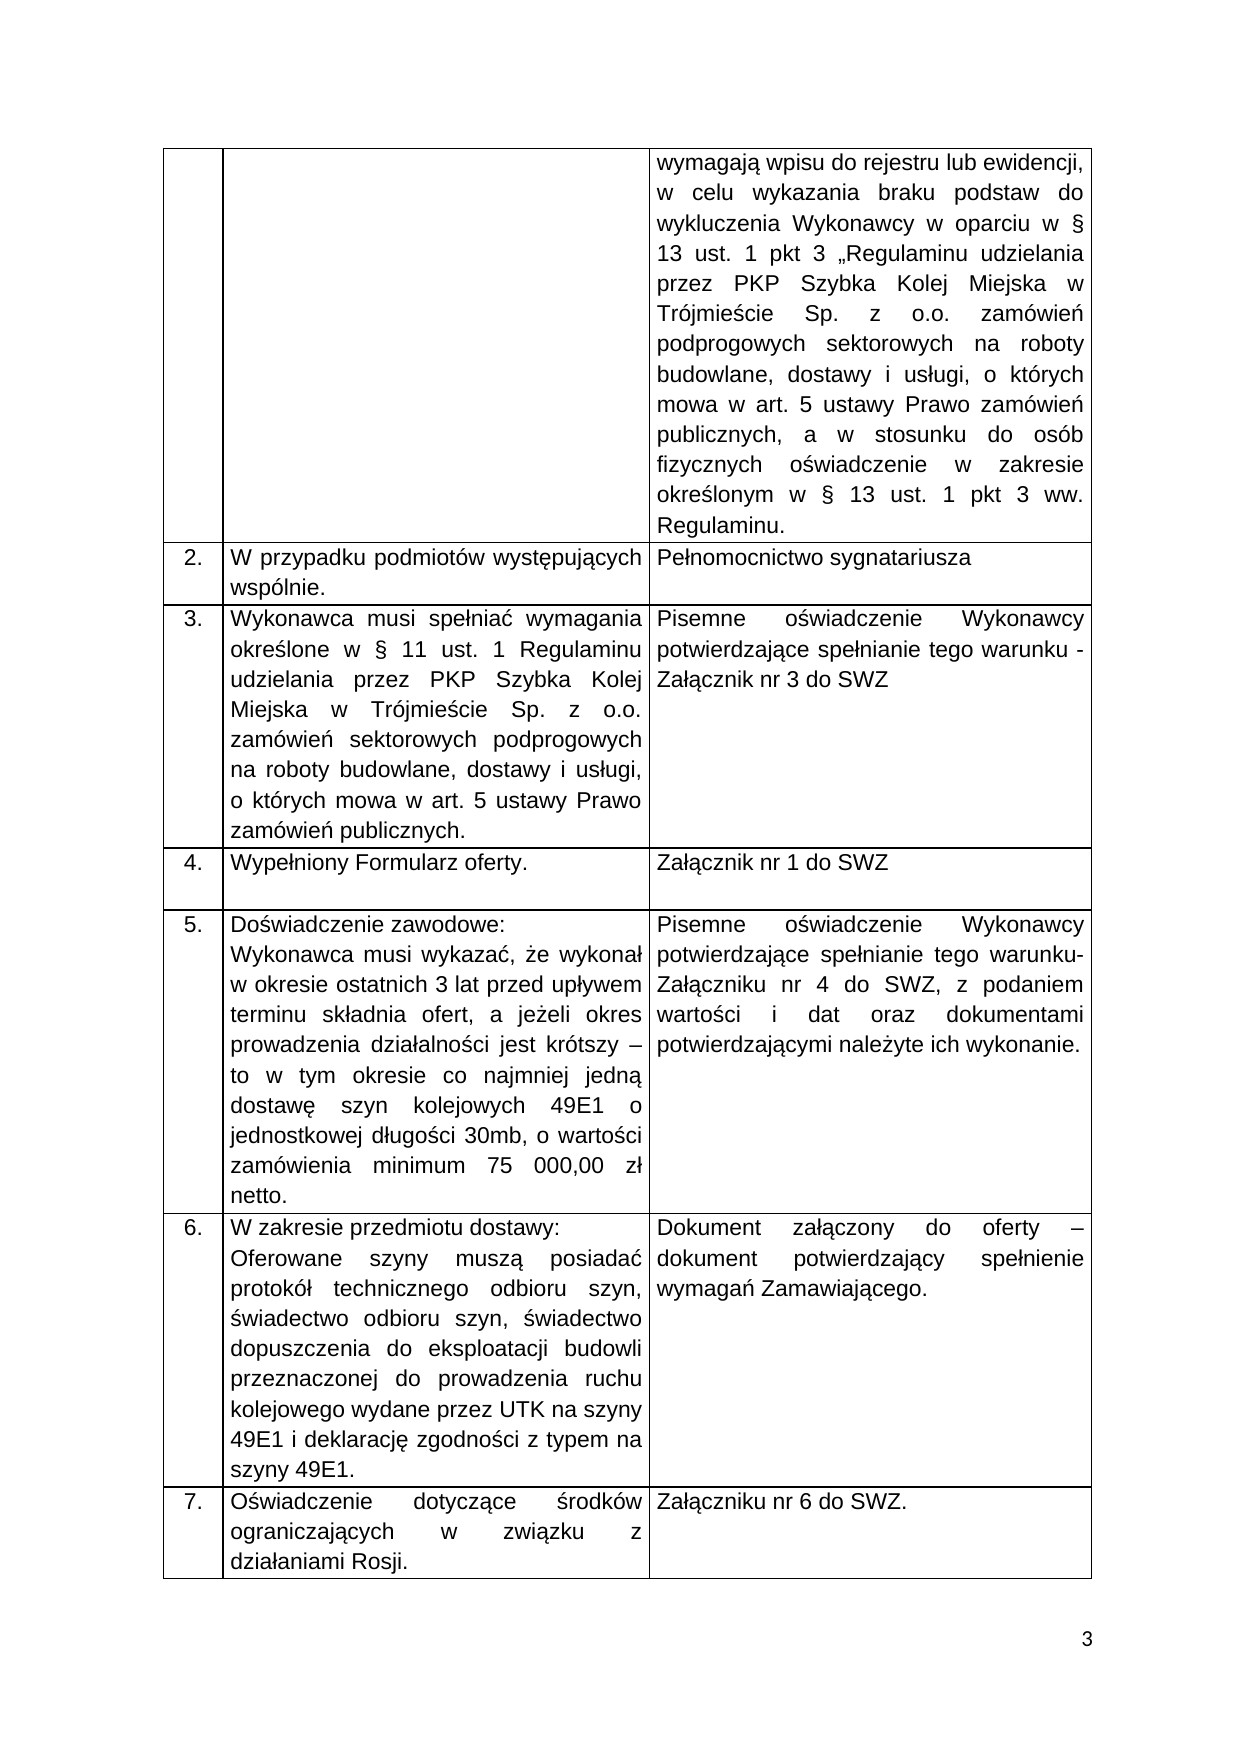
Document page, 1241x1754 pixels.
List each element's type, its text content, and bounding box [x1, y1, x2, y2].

table_cell Załączniku nr 6 do SWZ. [650, 1488, 1091, 1578]
table_cell Załącznik nr 1 do SWZ [650, 849, 1091, 909]
table_cell 1. [164, 149, 222, 542]
table_cell Oświadczenie dotyczące środków ograniczających w związku z działaniami Rosji. [224, 1488, 649, 1578]
table_cell 4. [164, 849, 222, 909]
table_cell 6. [164, 1214, 222, 1486]
table_cell Doświadczenie zawodowe: Wykonawca musi wykazać, że wykonał w okresie ostatnich 3 lat przed upływem terminu składnia ofert, a jeżeli okres prowadzenia działalności jest krótszy – to w tym okresie co najmniej jedną dostawę szyn kolejowych 49E1 o jednostkowej długości 30mb, o wartości zamówienia minimum 75 000,00 zł netto. [224, 911, 649, 1213]
table_cell Pisemne oświadczenie Wykonawcy potwierdzające spełnianie tego warunku- Załączniku nr 4 do SWZ, z podaniem wartości i dat oraz dokumentami potwierdzającymi należyte ich wykonanie. [650, 911, 1091, 1213]
table_cell Wypełniony Formularz oferty. [224, 849, 649, 909]
table_cell Pisemne oświadczenie Wykonawcy potwierdzające spełnianie tego warunku - Załącznik nr 3 do SWZ [650, 606, 1091, 847]
table_cell Wykonawca musi spełniać wymagania określone w § 11 ust. 1 Regulaminu udzielania przez PKP Szybka Kolej Miejska w Trójmieście Sp. z o.o. zamówień sektorowych podprogowych na roboty budowlane, dostawy i usługi, o których mowa w art. 5 ustawy Prawo zamówień publicznych. [224, 606, 649, 847]
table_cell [650, 149, 1091, 542]
table_cell Pełnomocnictwo sygnatariusza [650, 543, 1091, 604]
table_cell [224, 149, 649, 542]
table_cell 5. [164, 911, 222, 1213]
table_cell 2. [164, 543, 222, 604]
table_cell 7. [164, 1488, 222, 1578]
table_cell W przypadku podmiotów występujących wspólnie. [224, 543, 649, 604]
table_cell Dokument załączony do oferty – dokument potwierdzający spełnienie wymagań Zamawiającego. [650, 1214, 1091, 1486]
table_cell 3. [164, 606, 222, 847]
table_cell W zakresie przedmiotu dostawy: Oferowane szyny muszą posiadać protokół technicznego odbioru szyn, świadectwo odbioru szyn, świadectwo dopuszczenia do eksploatacji budowli przeznaczonej do prowadzenia ruchu kolejowego wydane przez UTK na szyny 49E1 i deklarację zgodności z typem na szyny 49E1. [224, 1214, 649, 1486]
